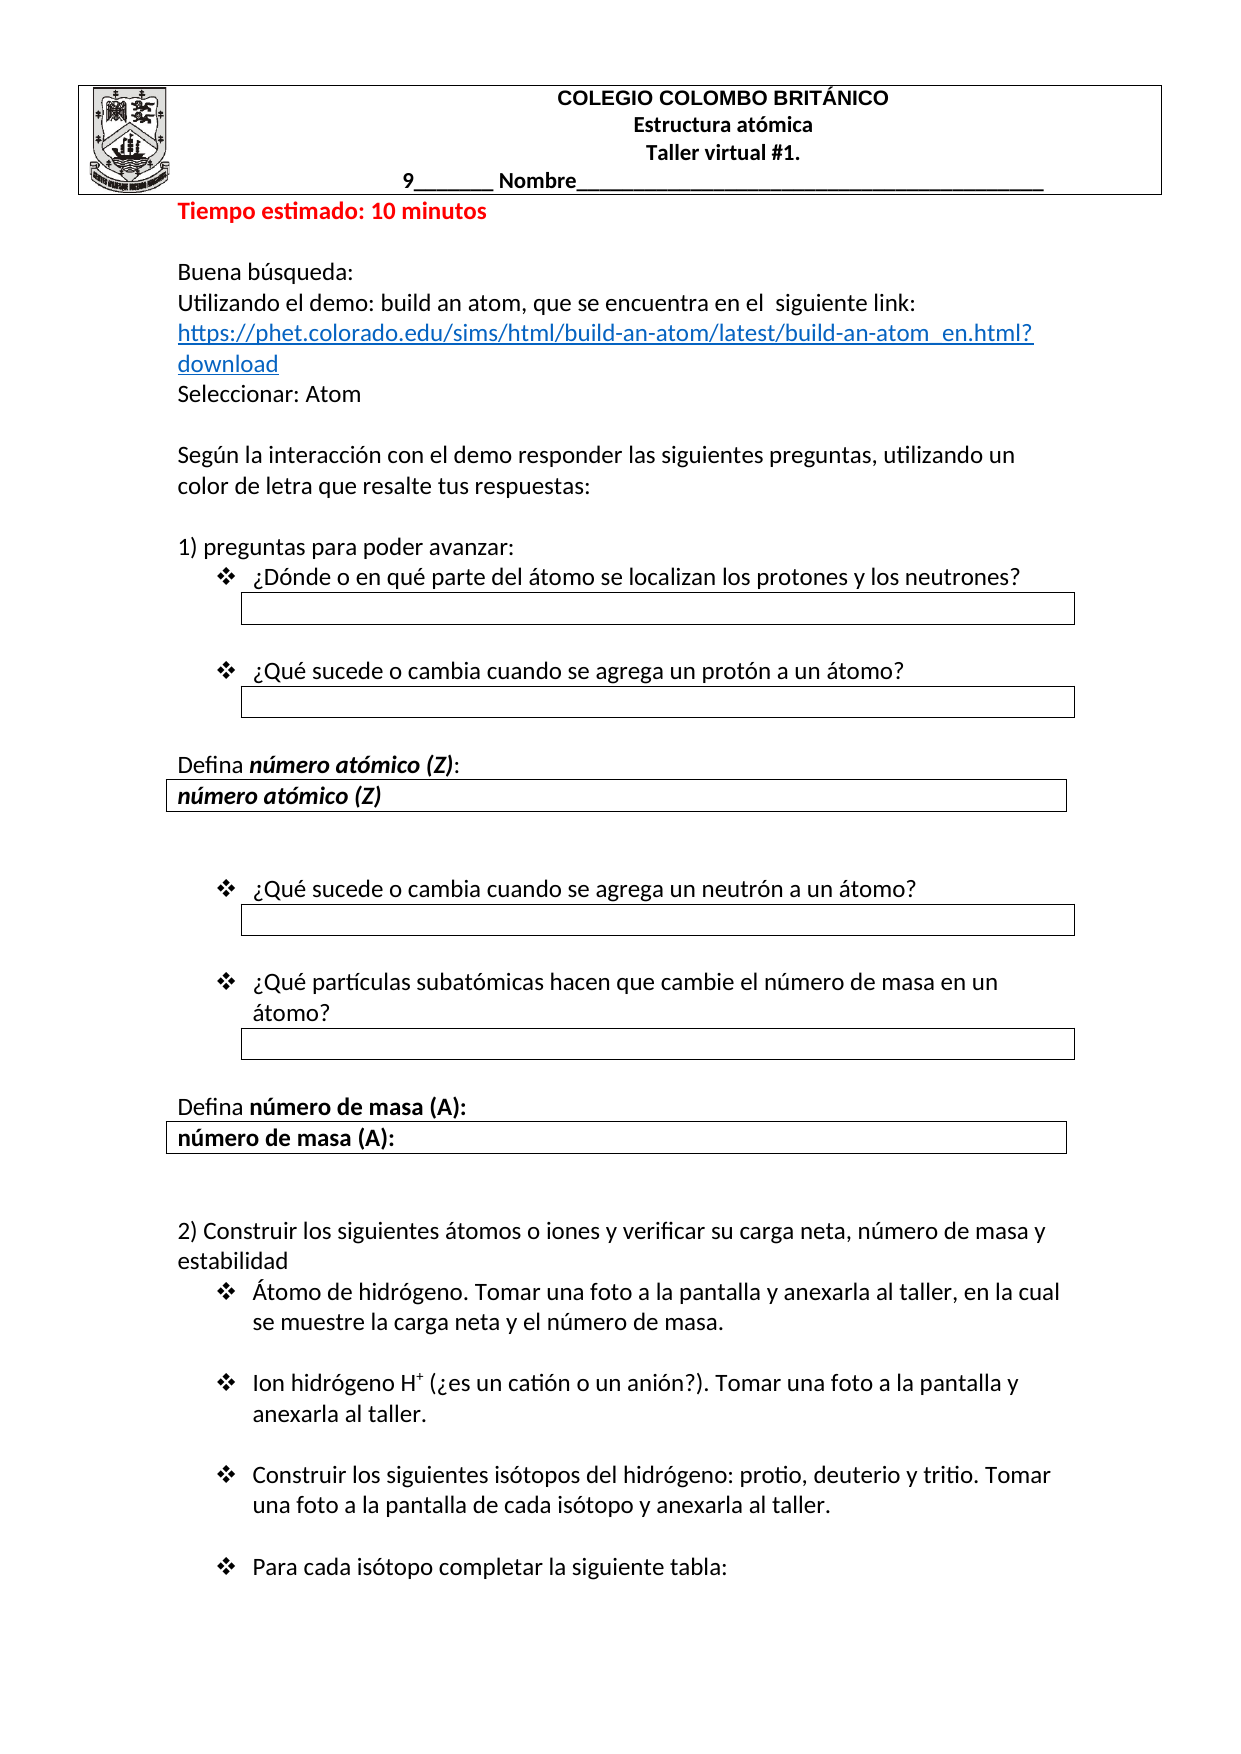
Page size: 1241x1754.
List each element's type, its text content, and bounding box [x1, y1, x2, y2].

text 2) Construir los siguientes átomos o iones y verificar su carga neta, número de masa y estabilidad [177, 1215, 1063, 1276]
list ¿Qué sucede o cambia cuando se agrega un protón a un átomo? [215, 655, 1063, 686]
text 1) preguntas para poder avanzar: [177, 531, 1063, 561]
list ¿Qué partículas subatómicas hacen que cambie el número de masa en un átomo? [215, 967, 1063, 1028]
table_header [242, 905, 1074, 935]
text Buena búsqueda: [177, 256, 1063, 287]
list ¿Dónde o en qué parte del átomo se localizan los protones y los neutrones? [215, 561, 1063, 592]
table_header [242, 1029, 1074, 1059]
text Tiempo estimado: 10 minutos [177, 195, 1063, 226]
list ¿Qué sucede o cambia cuando se agrega un neutrón a un átomo? [215, 873, 1063, 903]
list Construir los siguientes isótopos del hidrógeno: protio, deuterio y tritio. Tomar una foto a la pantalla de cada isótopo y anexarla al taller. [215, 1459, 1063, 1520]
table_header [79, 86, 284, 194]
text Utilizando el demo: build an atom, que se encuentra en el siguiente link: [177, 287, 1063, 317]
list Átomo de hidrógeno. Tomar una foto a la pantalla y anexarla al taller, en la cual se muestre la carga neta y el número de masa. [215, 1276, 1063, 1337]
text Según la interacción con el demo responder las siguientes preguntas, utilizando un color de letra que resalte tus respuestas: [177, 439, 1063, 500]
text Defina número de masa (A): [177, 1091, 1063, 1121]
table_header número de masa (A): [167, 1122, 1066, 1153]
table_header COLEGIO COLOMBO BRITÁNICO Estructura atómica Taller virtual #1. 9_______ Nombre_________________________________________ [285, 86, 1161, 194]
table_header número atómico (Z) [167, 780, 1066, 811]
text Seleccionar: Atom [177, 378, 1063, 409]
list Para cada isótopo completar la siguiente tabla: [215, 1551, 1063, 1581]
text Defina número atómico (Z): [177, 749, 1063, 779]
picture [89, 87, 170, 193]
table_header [242, 593, 1074, 623]
list Ion hidrógeno H+ (¿es un catión o un anión?). Tomar una foto a la pantalla y anexarla al taller. [215, 1367, 1063, 1428]
text https://phet.colorado.edu/sims/html/build-an-atom/latest/build-an-atom_en.html?download [177, 317, 1063, 378]
table_header [242, 687, 1074, 717]
